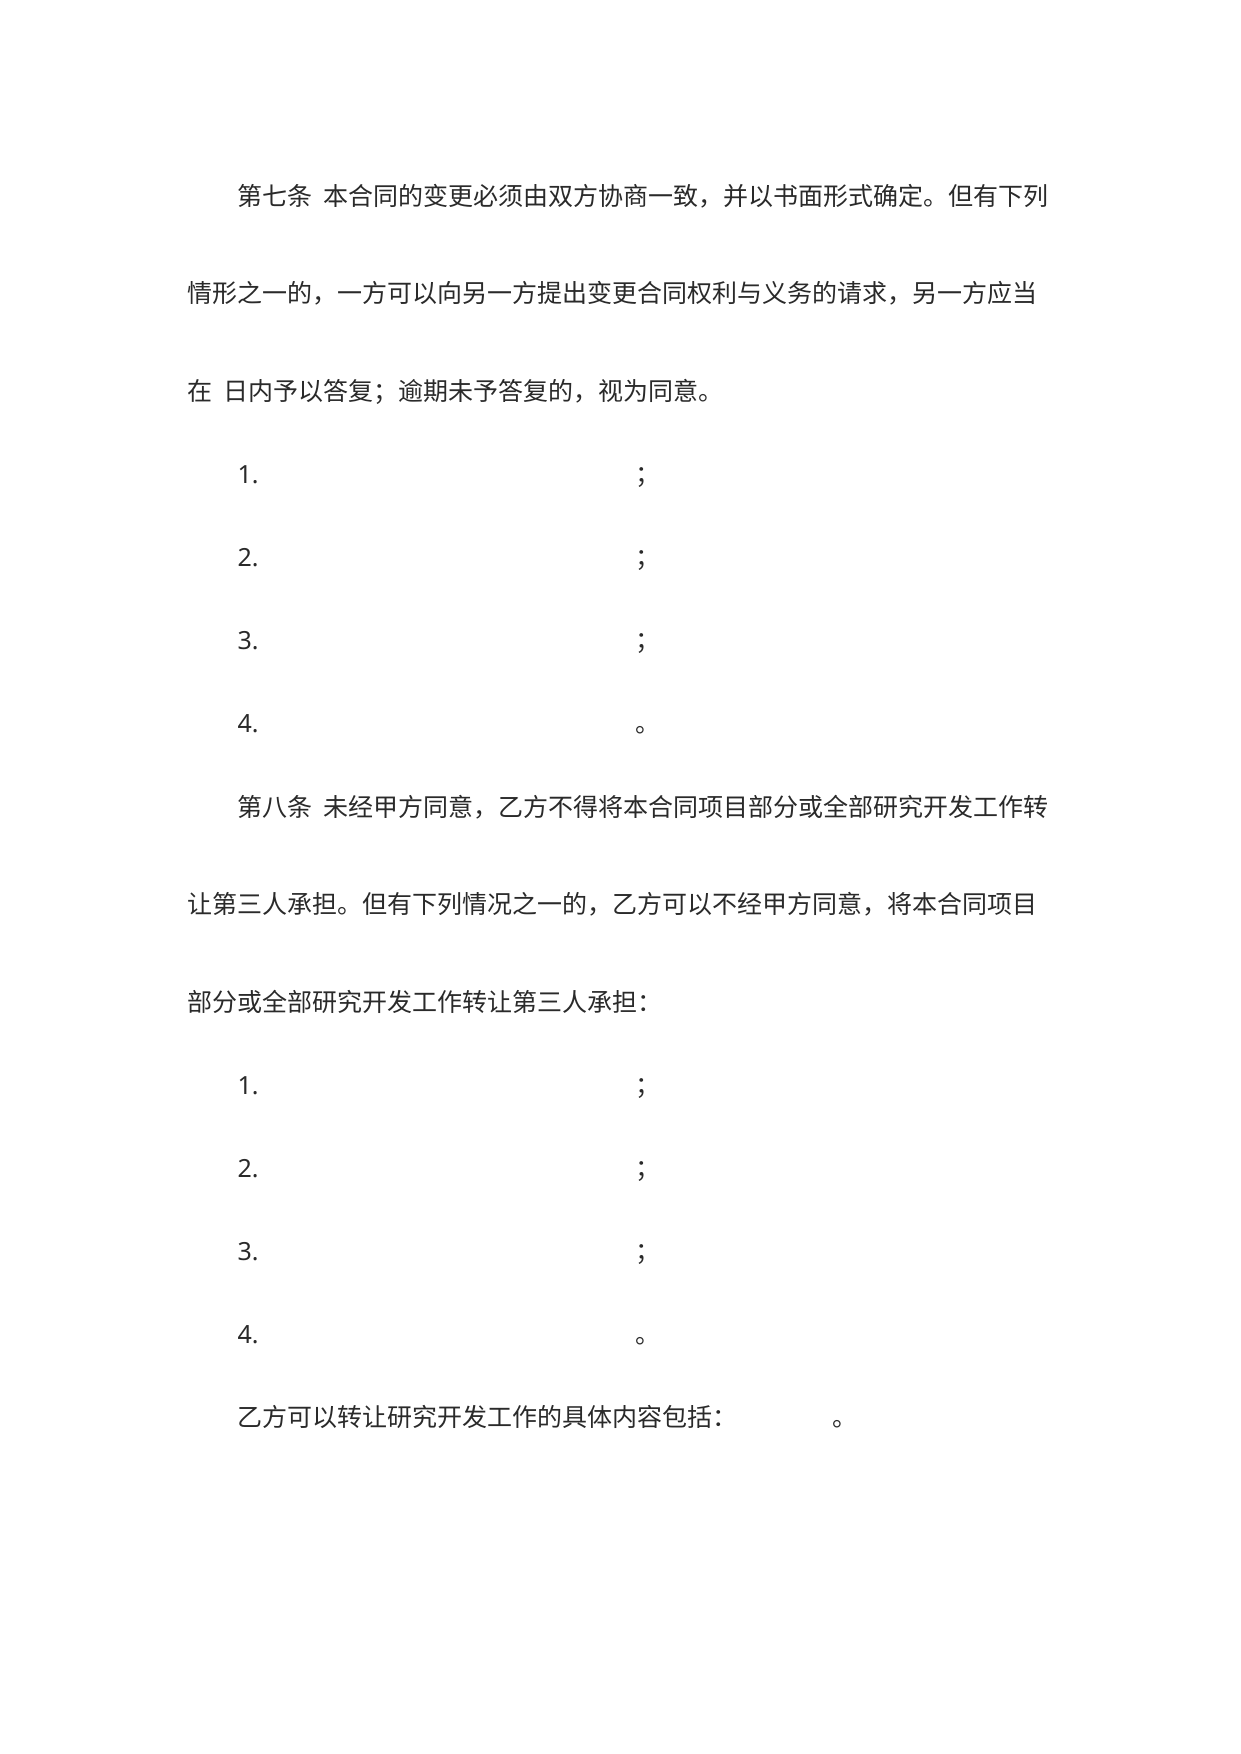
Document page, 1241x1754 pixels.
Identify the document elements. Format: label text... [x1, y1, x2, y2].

text 2. ； [187, 523, 1053, 588]
text 3. ； [187, 606, 1053, 671]
text 4. 。 [187, 689, 1053, 754]
text 4. 。 [187, 1300, 1053, 1365]
text 第七条 本合同的变更必须由双方协商一致，并以书面形式确定。但有下列情形之一的，一方可以向另一方提出变更合同权利与义务的请求，另一方应当在 日内予以答复；逾期未予答复的，视为同意。 [187, 162, 1053, 422]
text 1. ； [187, 1051, 1053, 1116]
text 2. ； [187, 1134, 1053, 1199]
text 1. ； [187, 440, 1053, 505]
text 乙方可以转让研究开发工作的具体内容包括： 。 [187, 1383, 1053, 1448]
text 3. ； [187, 1217, 1053, 1282]
text 第八条 未经甲方同意，乙方不得将本合同项目部分或全部研究开发工作转让第三人承担。但有下列情况之一的，乙方可以不经甲方同意，将本合同项目部分或全部研究开发工作转让第三人承担： [187, 773, 1053, 1033]
